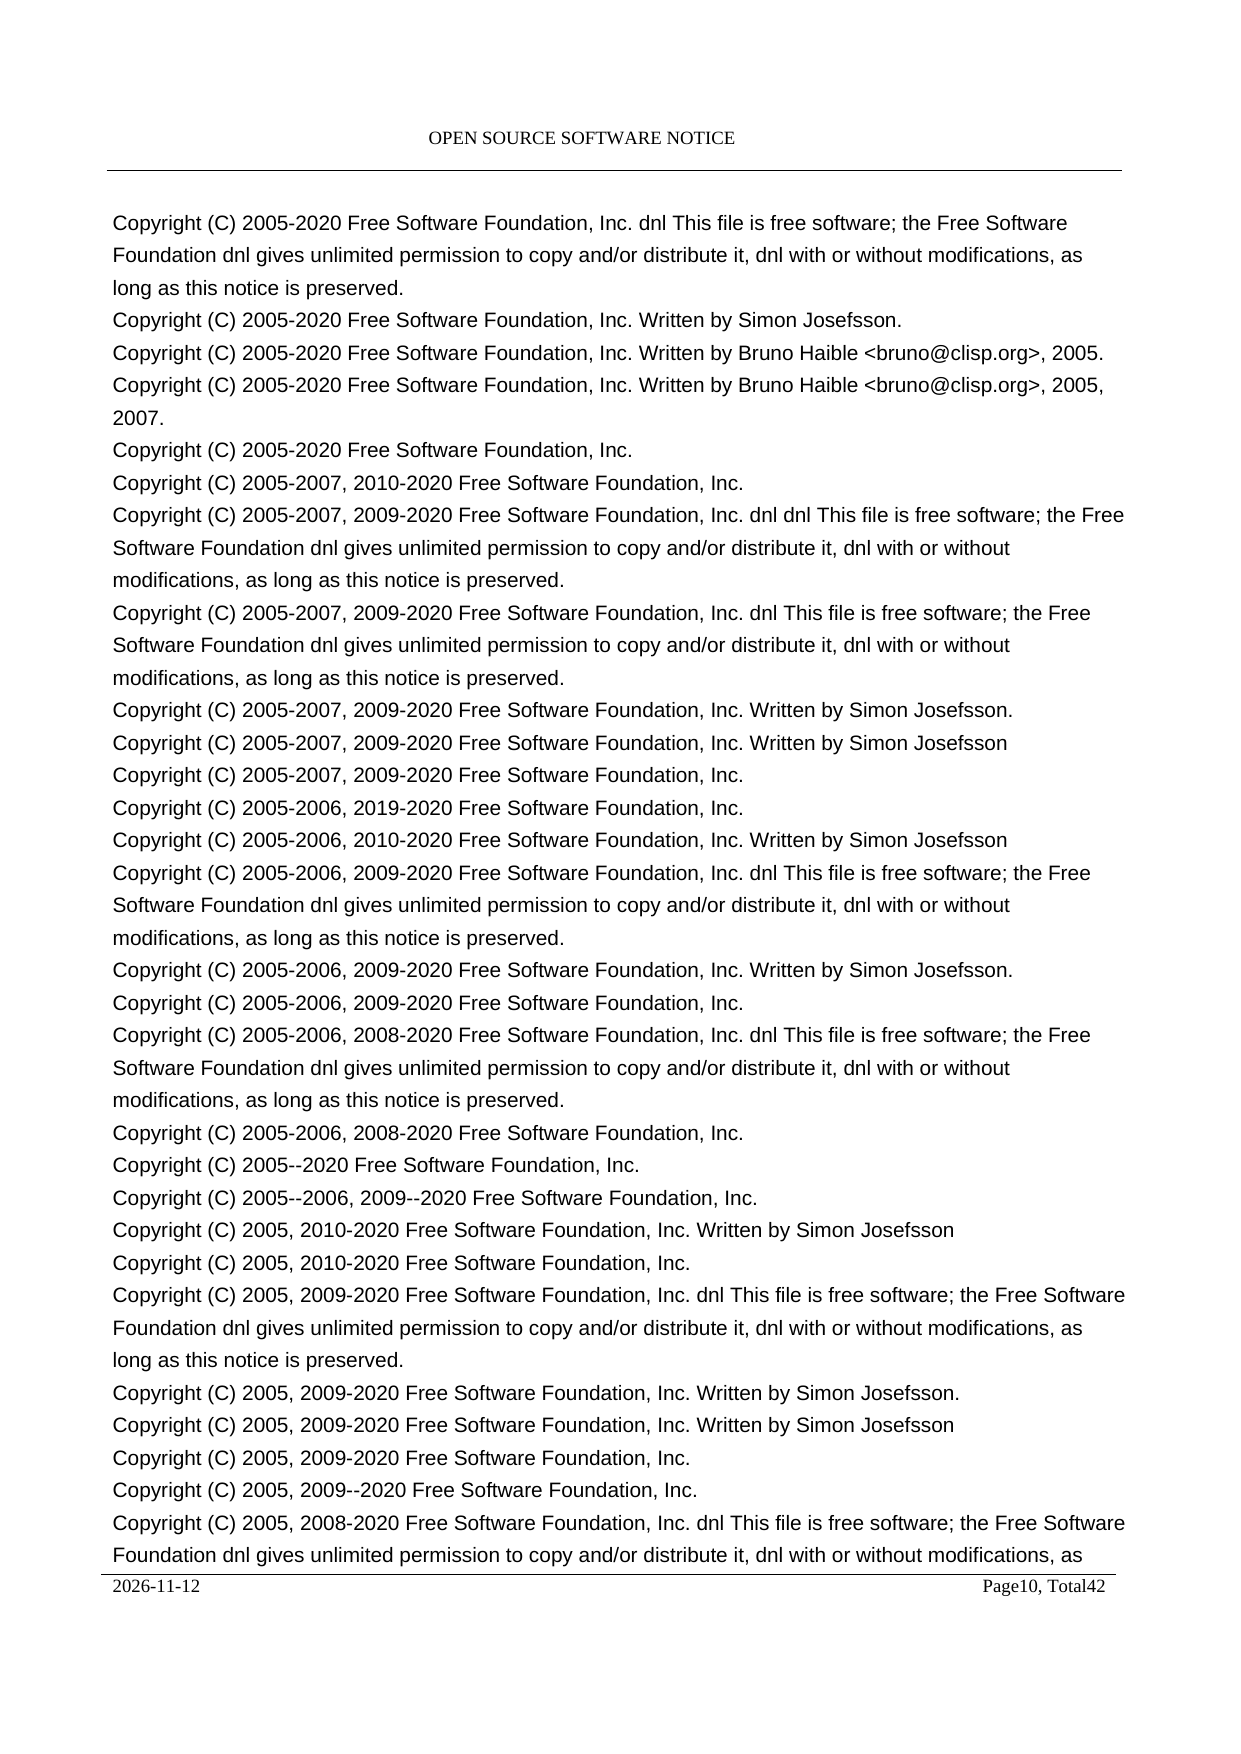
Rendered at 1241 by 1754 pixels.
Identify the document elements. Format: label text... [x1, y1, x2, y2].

text Copyright (C) 2005-2006, 2019-2020 Free Software Foundation, Inc. [112, 791, 1128, 824]
text Copyright (C) 2005-2006, 2008-2020 Free Software Foundation, Inc. dnl This file is free software; the Free Software Foundation dnl gives unlimited permission to copy and/or distribute it, dnl with or without modifications, as long as this notice is preserved. [112, 1019, 1128, 1116]
text Copyright (C) 2005, 2009-2020 Free Software Foundation, Inc. Written by Simon Josefsson. [112, 1376, 1128, 1409]
text Copyright (C) 2005-2020 Free Software Foundation, Inc. [112, 434, 1128, 466]
text Copyright (C) 2005-2006, 2009-2020 Free Software Foundation, Inc. [112, 986, 1128, 1019]
text Copyright (C) 2005-2020 Free Software Foundation, Inc. dnl This file is free software; the Free Software Foundation dnl gives unlimited permission to copy and/or distribute it, dnl with or without modifications, as long as this notice is preserved. [112, 206, 1128, 304]
text Copyright (C) 2005-2007, 2009-2020 Free Software Foundation, Inc. [112, 759, 1128, 791]
text Copyright (C) 2005-2007, 2009-2020 Free Software Foundation, Inc. Written by Simon Josefsson [112, 726, 1128, 759]
text Copyright (C) 2005--2020 Free Software Foundation, Inc. [112, 1149, 1128, 1181]
text Copyright (C) 2005-2006, 2008-2020 Free Software Foundation, Inc. [112, 1116, 1128, 1149]
text Copyright (C) 2005--2006, 2009--2020 Free Software Foundation, Inc. [112, 1181, 1128, 1214]
text Copyright (C) 2005, 2009-2020 Free Software Foundation, Inc. Written by Simon Josefsson [112, 1409, 1128, 1441]
text Copyright (C) 2005-2006, 2009-2020 Free Software Foundation, Inc. Written by Simon Josefsson. [112, 954, 1128, 986]
text Copyright (C) 2005-2007, 2009-2020 Free Software Foundation, Inc. Written by Simon Josefsson. [112, 694, 1128, 726]
text Copyright (C) 2005-2007, 2010-2020 Free Software Foundation, Inc. [112, 466, 1128, 499]
text Copyright (C) 2005, 2009-2020 Free Software Foundation, Inc. [112, 1441, 1128, 1474]
text Copyright (C) 2005-2006, 2009-2020 Free Software Foundation, Inc. dnl This file is free software; the Free Software Foundation dnl gives unlimited permission to copy and/or distribute it, dnl with or without modifications, as long as this notice is preserved. [112, 856, 1128, 954]
text Copyright (C) 2005-2007, 2009-2020 Free Software Foundation, Inc. dnl This file is free software; the Free Software Foundation dnl gives unlimited permission to copy and/or distribute it, dnl with or without modifications, as long as this notice is preserved. [112, 596, 1128, 694]
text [112, 1506, 1128, 1571]
text Copyright (C) 2005, 2009-2020 Free Software Foundation, Inc. dnl This file is free software; the Free Software Foundation dnl gives unlimited permission to copy and/or distribute it, dnl with or without modifications, as long as this notice is preserved. [112, 1279, 1128, 1376]
text Copyright (C) 2005-2007, 2009-2020 Free Software Foundation, Inc. dnl dnl This file is free software; the Free Software Foundation dnl gives unlimited permission to copy and/or distribute it, dnl with or without modifications, as long as this notice is preserved. [112, 499, 1128, 596]
text Copyright (C) 2005, 2010-2020 Free Software Foundation, Inc. Written by Simon Josefsson [112, 1214, 1128, 1246]
text Copyright (C) 2005-2020 Free Software Foundation, Inc. Written by Simon Josefsson. [112, 304, 1128, 336]
text Copyright (C) 2005, 2010-2020 Free Software Foundation, Inc. [112, 1246, 1128, 1279]
text Copyright (C) 2005-2006, 2010-2020 Free Software Foundation, Inc. Written by Simon Josefsson [112, 824, 1128, 856]
text Copyright (C) 2005-2020 Free Software Foundation, Inc. Written by Bruno Haible <bruno@clisp.org>, 2005. [112, 336, 1128, 369]
text Copyright (C) 2005, 2009--2020 Free Software Foundation, Inc. [112, 1474, 1128, 1506]
text Copyright (C) 2005-2020 Free Software Foundation, Inc. Written by Bruno Haible <bruno@clisp.org>, 2005, 2007. [112, 369, 1128, 434]
